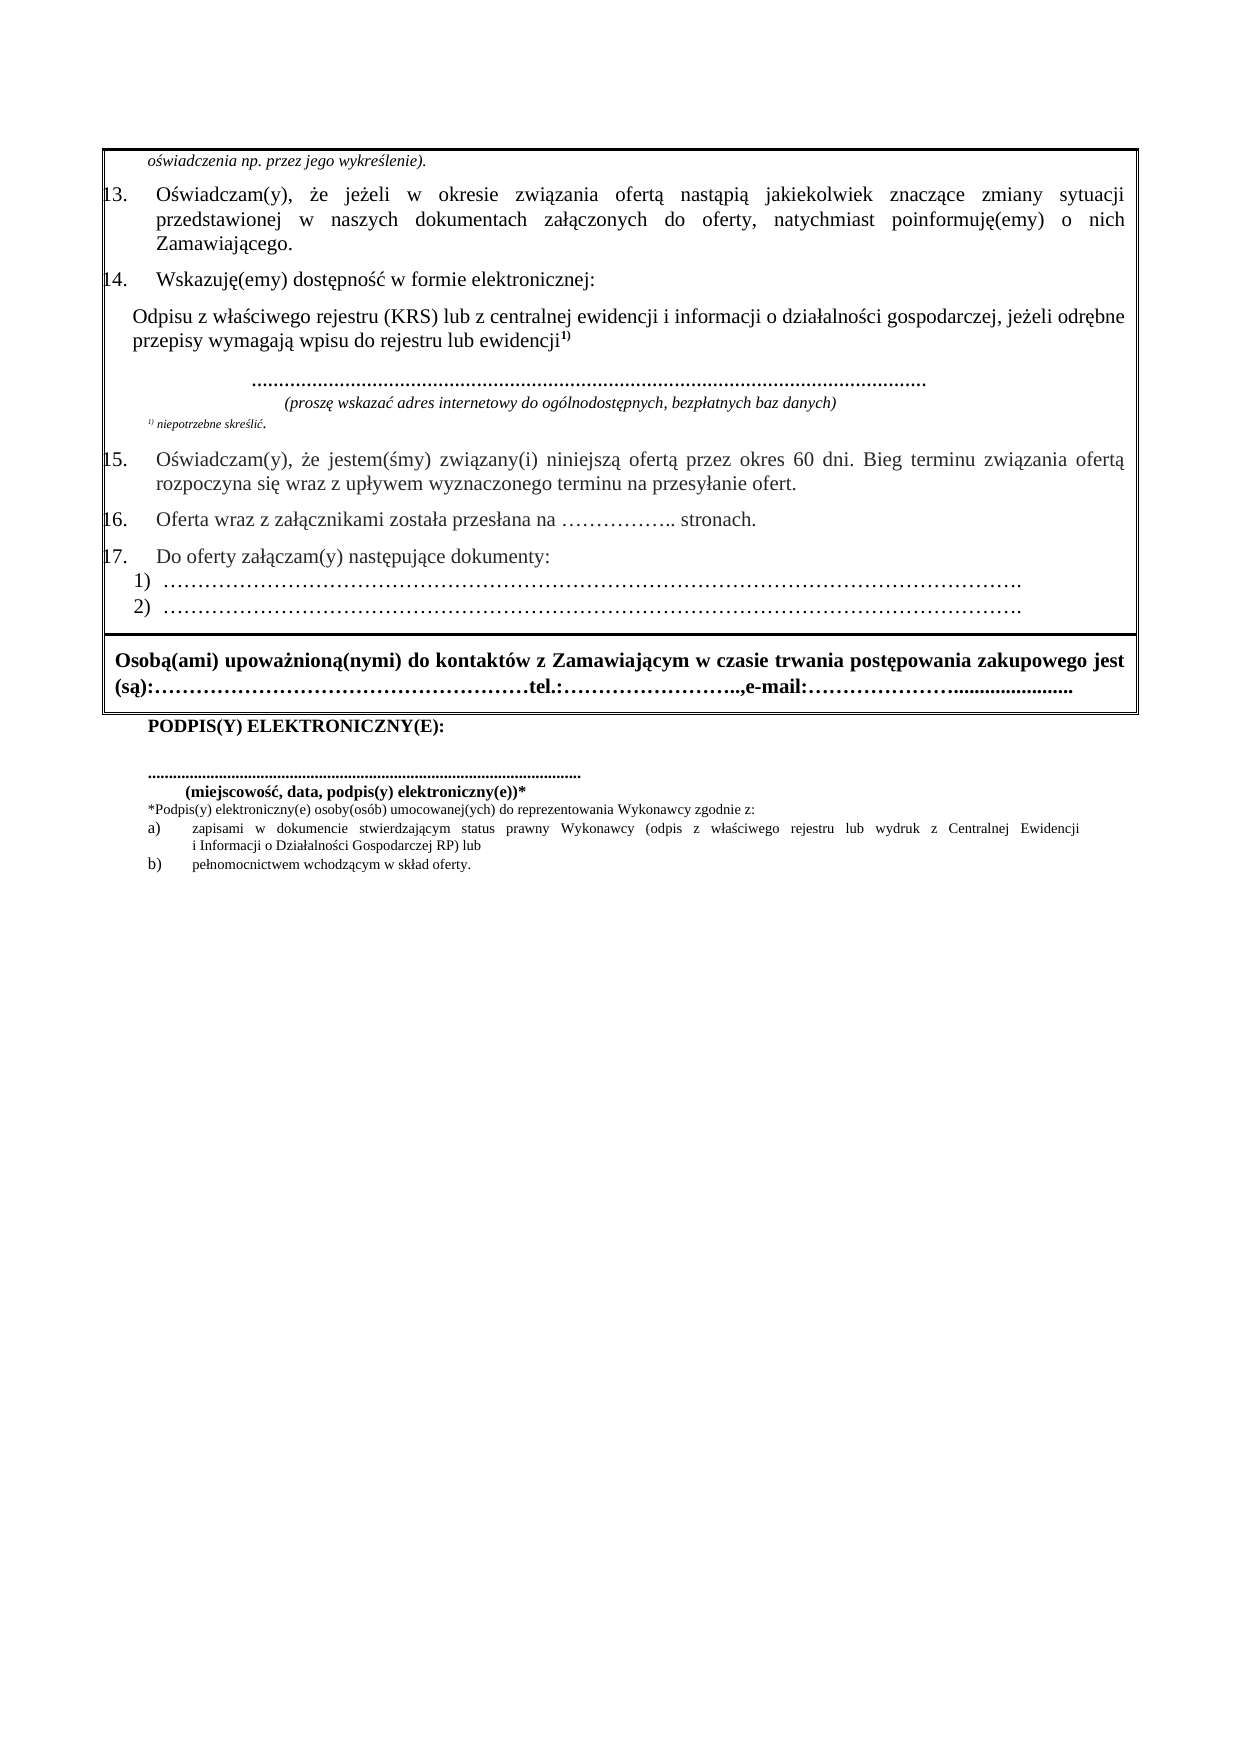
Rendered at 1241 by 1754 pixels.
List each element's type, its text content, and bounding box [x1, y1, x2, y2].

list zapisami w dokumencie stwierdzającym status prawny Wykonawcy (odpis z właściwego rejestru lub wydruk z Centralnej Ewidencji i Informacji o Działalności Gospodarczej RP) lub [148, 818, 1093, 854]
table_cell Osobą(ami) upoważnioną(nymi) do kontaktów z Zamawiającym w czasie trwania postępowania zakupowego jest (są):………………………………………………tel.:……………………..,e-mail:…………………....................... [105, 636, 1136, 712]
text *Podpis(y) elektroniczny(e) osoby(osób) umocowanej(ych) do reprezentowania Wykonawcy zgodnie z: [148, 801, 1093, 818]
text PODPIS(Y) ELEKTRONICZNY(E): [148, 715, 1093, 736]
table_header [105, 151, 1136, 632]
list pełnomocnictwem wchodzącym w skład oferty. [148, 854, 1093, 873]
text (miejscowość, data, podpis(y) elektroniczny(e))* [148, 782, 1093, 801]
text ........................................................................................................ [148, 763, 1093, 782]
